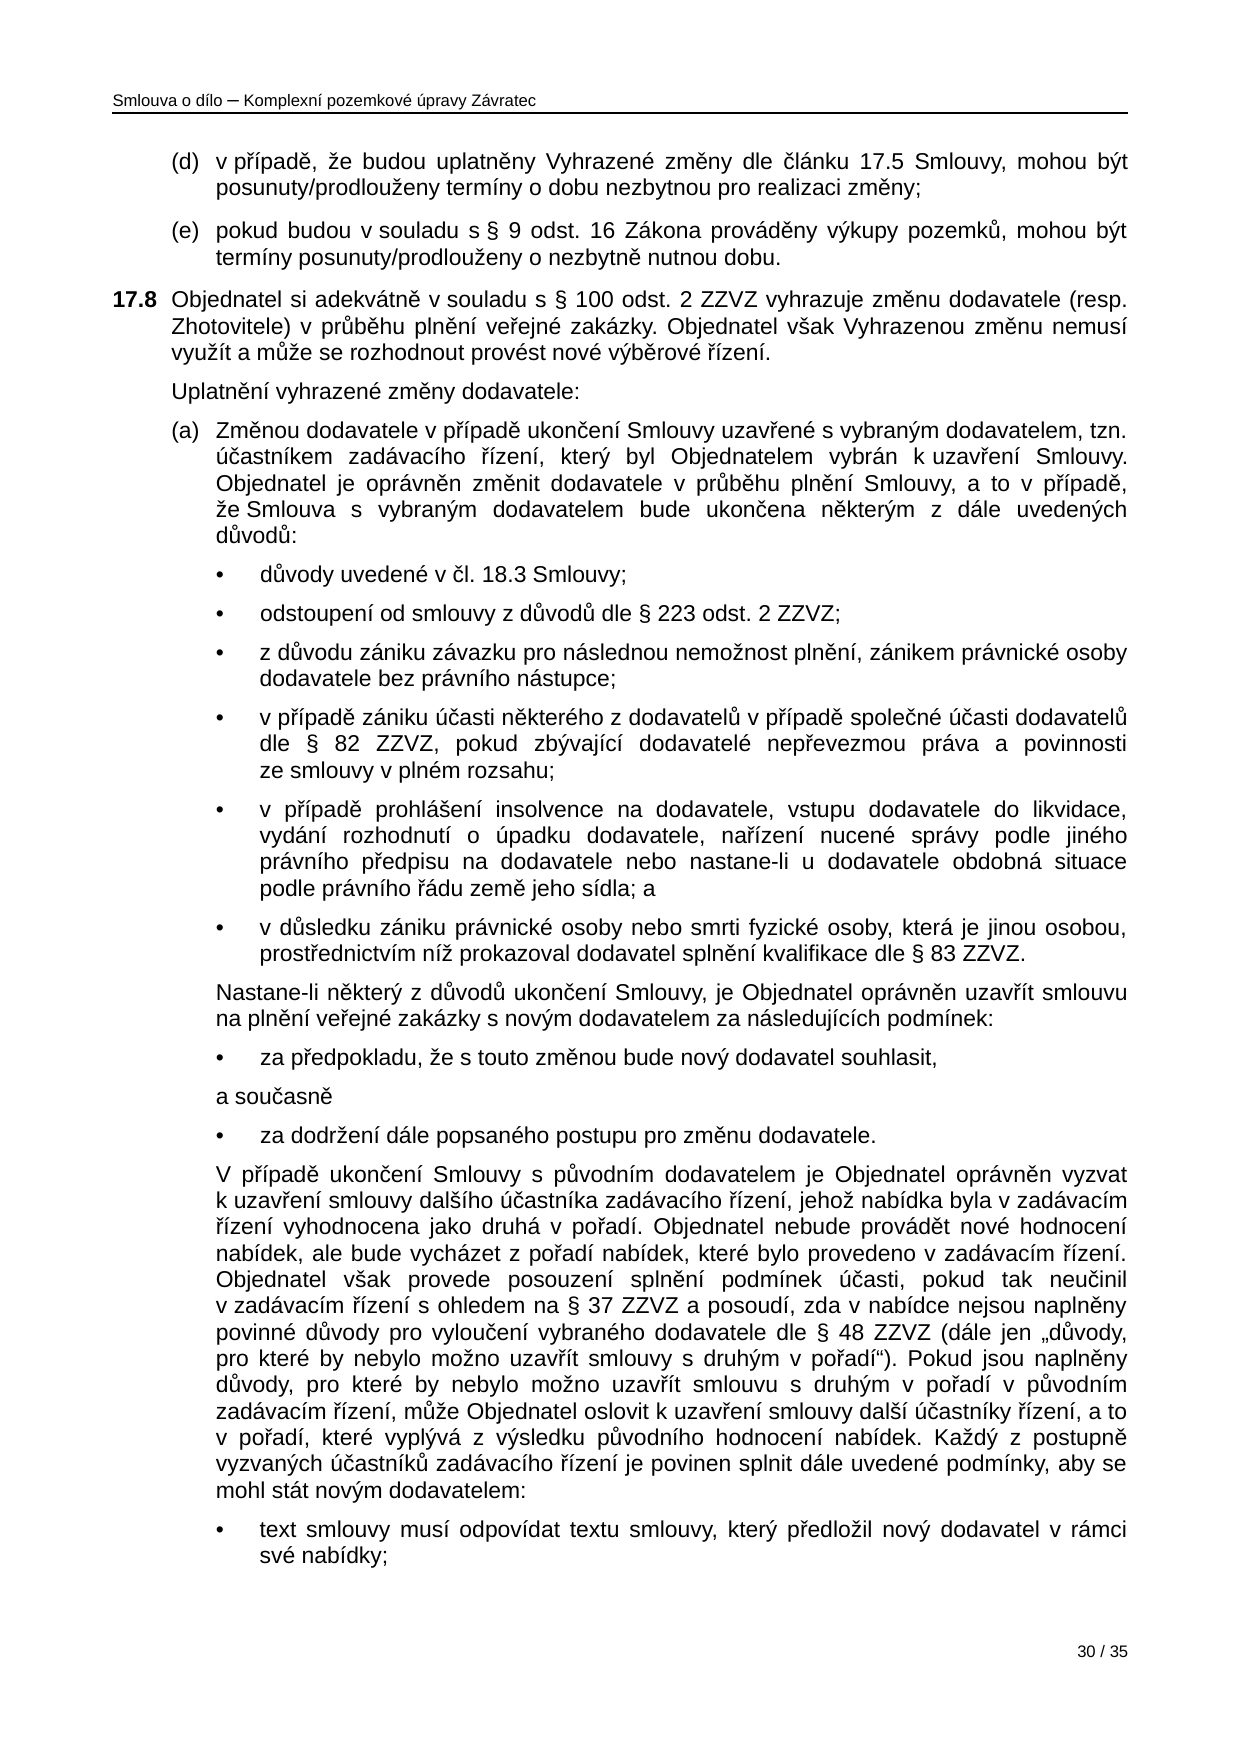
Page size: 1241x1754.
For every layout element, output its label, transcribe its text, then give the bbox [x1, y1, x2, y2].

text • za předpokladu, že s touto změnou bude nový dodavatel souhlasit, [216, 1044, 1128, 1070]
text V případě ukončení Smlouvy s původním dodavatelem je Objednatel oprávněn vyzvat k uzavření smlouvy dalšího účastníka zadávacího řízení, jehož nabídka byla v zadávacím řízení vyhodnocena jako druhá v pořadí. Objednatel nebude provádět nové hodnocení nabídek, ale bude vycházet z pořadí nabídek, které bylo provedeno v zadávacím řízení. Objednatel však provede posouzení splnění podmínek účasti, pokud tak neučinil v zadávacím řízení s ohledem na § 37 ZZVZ a posoudí, zda v nabídce nejsou naplněny povinné důvody pro vyloučení vybraného dodavatele dle § 48 ZZVZ (dále jen „důvody, pro které by nebylo možno uzavřít smlouvy s druhým v pořadí“). Pokud jsou naplněny důvody, pro které by nebylo možno uzavřít smlouvu s druhým v pořadí v původním zadávacím řízení, může Objednatel oslovit k uzavření smlouvy další účastníky řízení, a to v pořadí, které vyplývá z výsledku původního hodnocení nabídek. Každý z postupně vyzvaných účastníků zadávacího řízení je povinen splnit dále uvedené podmínky, aby se mohl stát novým dodavatelem: [216, 1161, 1128, 1503]
text • v případě zániku účasti některého z dodavatelů v případě společné účasti dodavatelů dle § 82 ZZVZ, pokud zbývající dodavatelé nepřevezmou práva a povinnosti ze smlouvy v plném rozsahu; [216, 704, 1128, 783]
text Objednatel si adekvátně v souladu s § 100 odst. 2 ZZVZ vyhrazuje změnu dodavatele (resp. Zhotovitele) v průběhu plnění veřejné zakázky. Objednatel však Vyhrazenou změnu nemusí využít a může se rozhodnout provést nové výběrové řízení. [112, 286, 1128, 366]
text • důvody uvedené v čl. 18.3 Smlouvy; [216, 561, 1128, 587]
text a současně [186, 1083, 1128, 1109]
text • v důsledku zániku právnické osoby nebo smrti fyzické osoby, která je jinou osobou, prostřednictvím níž prokazoval dodavatel splnění kvalifikace dle § 83 ZZVZ. [216, 913, 1128, 966]
text • z důvodu zániku závazku pro následnou nemožnost plnění, zánikem právnické osoby dodavatele bez právního nástupce; [216, 639, 1128, 692]
text • v případě prohlášení insolvence na dodavatele, vstupu dodavatele do likvidace, vydání rozhodnutí o úpadku dodavatele, nařízení nucené správy podle jiného právního předpisu na dodavatele nebo nastane-li u dodavatele obdobná situace podle právního řádu země jeho sídla; a [216, 796, 1128, 901]
list Uplatnění vyhrazené změny dodavatele: [112, 378, 1128, 404]
list pokud budou v souladu s § 9 odst. 16 Zákona prováděny výkupy pozemků, mohou být termíny posunuty/prodlouženy o nezbytně nutnou dobu. [171, 217, 1128, 270]
text • odstoupení od smlouvy z důvodů dle § 223 odst. 2 ZZVZ; [216, 600, 1128, 626]
list v případě, že budou uplatněny Vyhrazené změny dle článku 17.5 Smlouvy, mohou být posunuty/prodlouženy termíny o dobu nezbytnou pro realizaci změny; [171, 148, 1128, 200]
text • za dodržení dále popsaného postupu pro změnu dodavatele. [216, 1122, 1128, 1148]
text Nastane-li některý z důvodů ukončení Smlouvy, je Objednatel oprávněn uzavřít smlouvu na plnění veřejné zakázky s novým dodavatelem za následujících podmínek: [216, 979, 1128, 1031]
list Změnou dodavatele v případě ukončení Smlouvy uzavřené s vybraným dodavatelem, tzn. účastníkem zadávacího řízení, který byl Objednatelem vybrán k uzavření Smlouvy. Objednatel je oprávněn změnit dodavatele v průběhu plnění Smlouvy, a to v případě, že Smlouva s vybraným dodavatelem bude ukončena některým z dále uvedených důvodů: [171, 417, 1128, 549]
text • text smlouvy musí odpovídat textu smlouvy, který předložil nový dodavatel v rámci své nabídky; [216, 1516, 1128, 1568]
